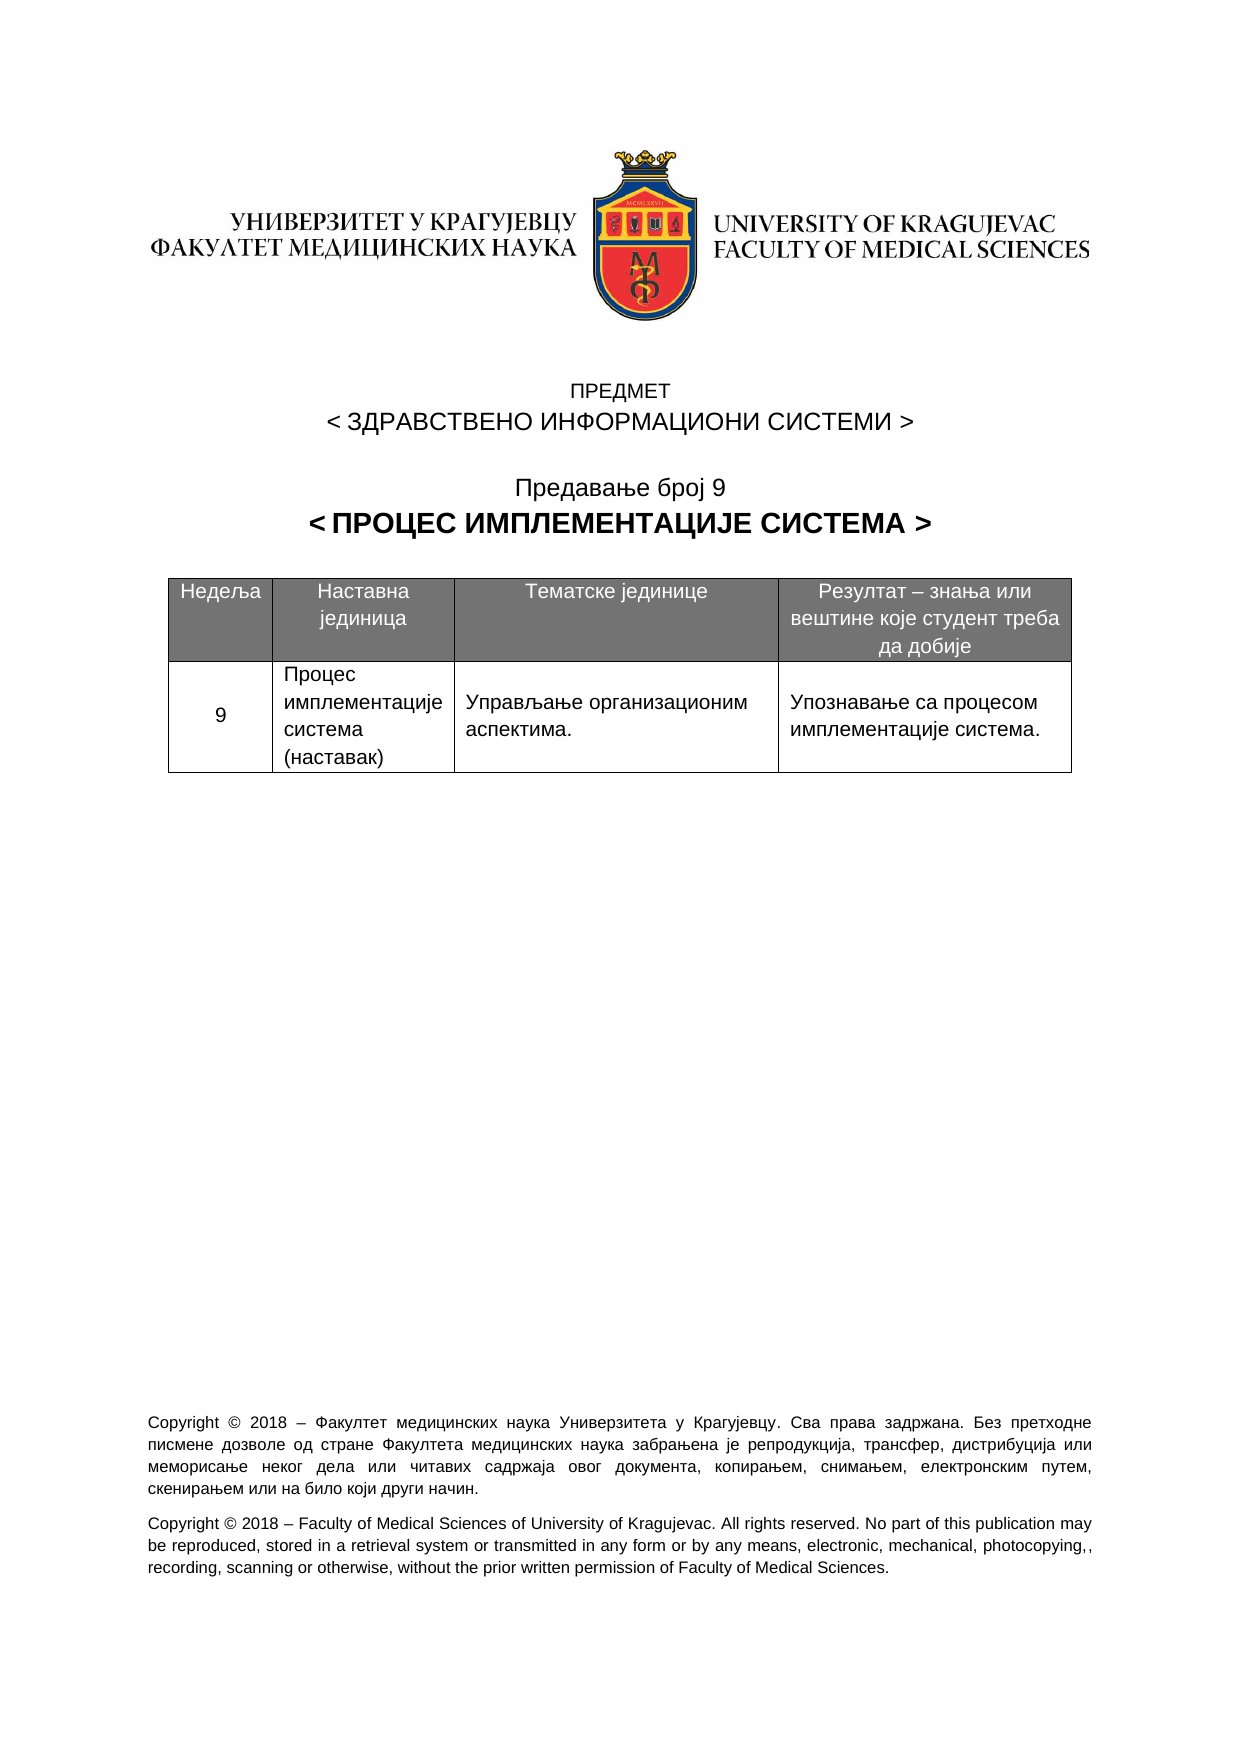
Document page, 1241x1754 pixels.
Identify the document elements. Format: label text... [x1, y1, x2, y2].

picture [151, 150, 1089, 321]
table_cell Управљање организационим аспектима. [455, 662, 778, 772]
text < ПРОЦЕС ИМПЛЕМЕНТАЦИЈЕ СИСТЕМА > [148, 506, 1092, 539]
table_header Наставна јединица [273, 579, 454, 661]
text < ЗДРАВСТВЕНО ИНФОРМАЦИОНИ СИСТЕМИ > [148, 407, 1092, 436]
table_cell 9 [169, 662, 272, 772]
text Copyright © 2018 – Faculty of Medical Sciences of . All rights reserved. No part of this publication may be reproduced, stored in a retrieval system or transmitted in any form or by any means, electronic, mechanical, photocopying,, recording, scanning or otherwise, without the prior written permission of Faculty of Medical Sciences. [148, 1513, 1092, 1577]
table_cell Упознавање са процесом имплементације система. [779, 662, 1071, 772]
text Предавање број 9 [148, 473, 1092, 502]
text ПРЕДМЕТ [148, 379, 1092, 403]
table_header Недеља [169, 579, 272, 661]
table_header Резултат – знања или вештине које студент треба да добије [779, 579, 1071, 661]
table_cell Процес имплементације система (наставак) [273, 662, 454, 772]
table_header Тематске јединице [455, 579, 778, 661]
text Copyright © 2018 – Факултет медицинских наука Универзитета у Крагујевцу. Сва права задржана. Без претходне писмене дозволе од стране Факултета медицинских наука забрањена је репродукција, трансфер, дистрибуција или меморисање неког дела или читавих садржаја овог документа, копирањем, снимањем, електронским путем, скенирањем или на било који други начин. [148, 1413, 1092, 1498]
